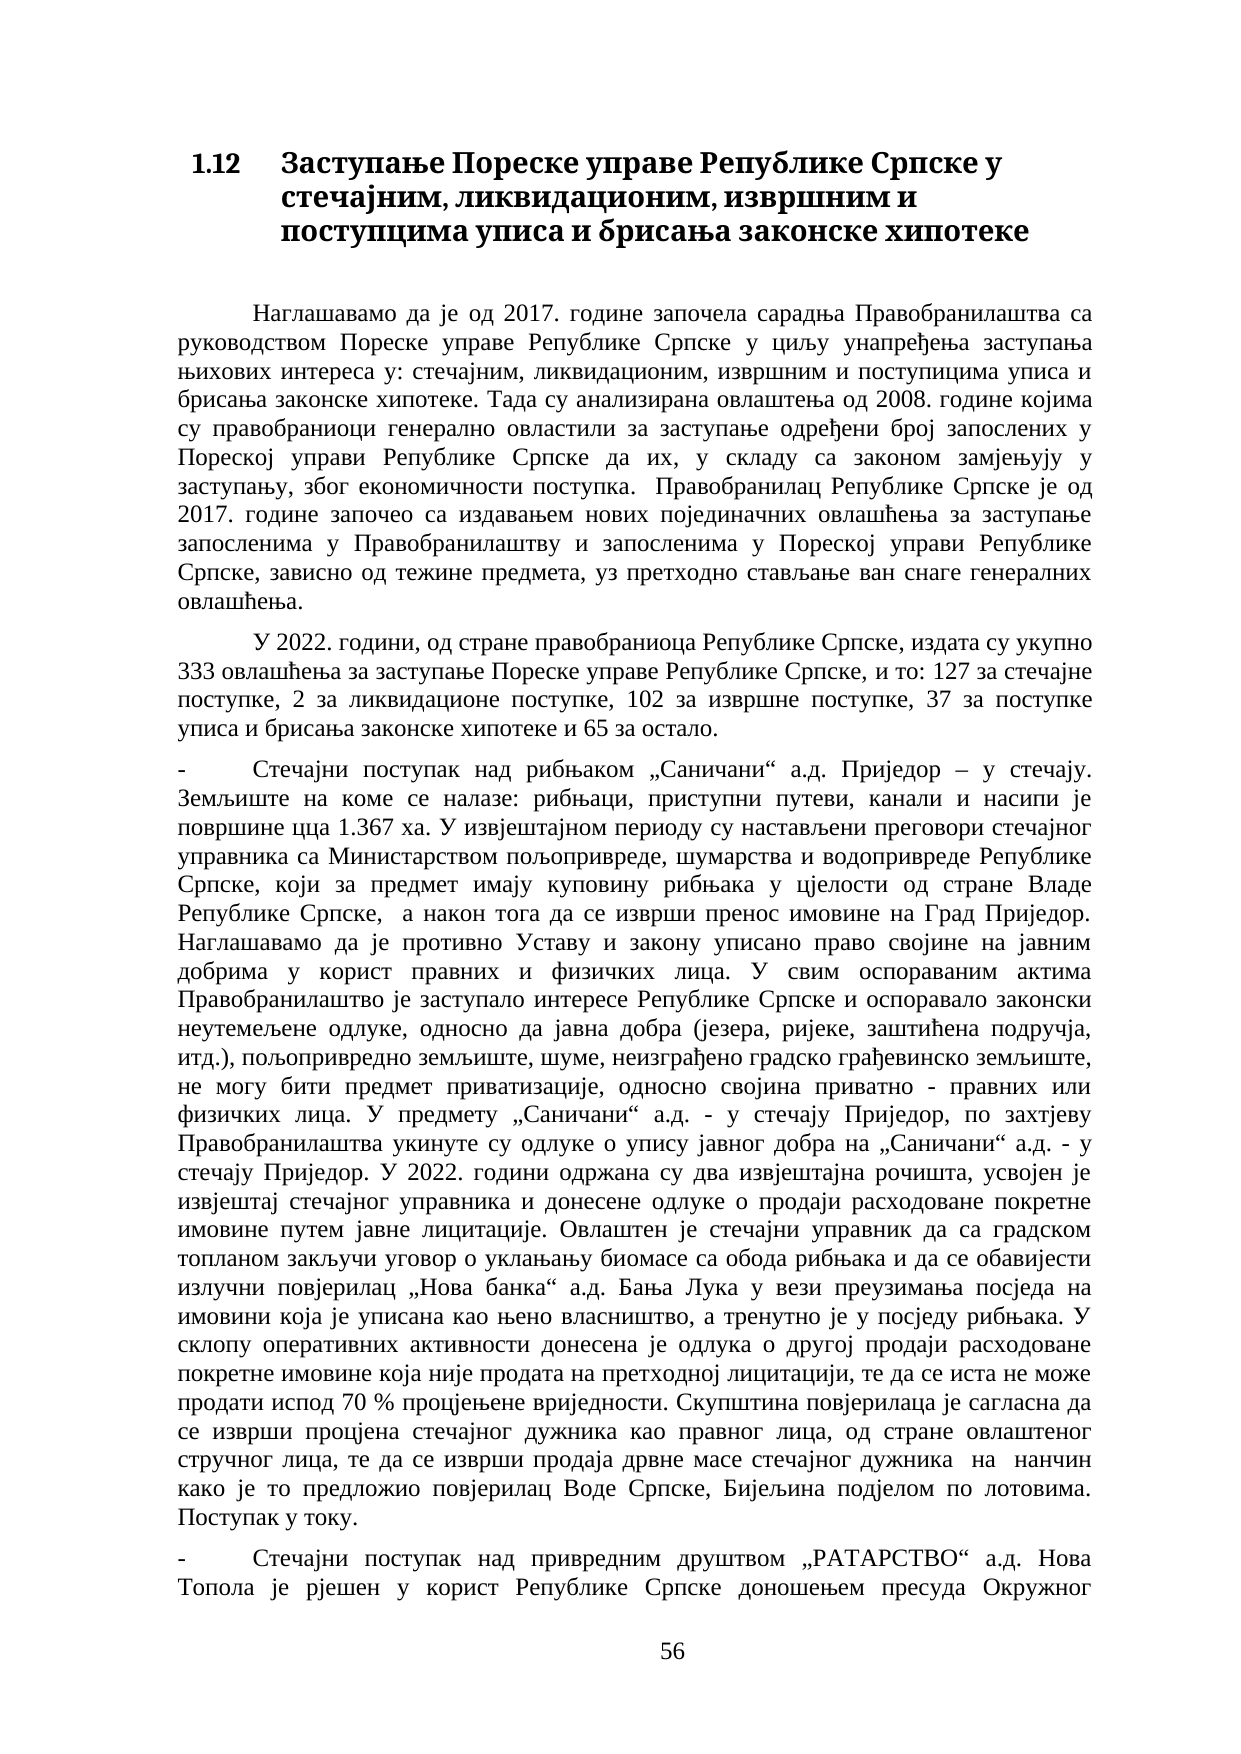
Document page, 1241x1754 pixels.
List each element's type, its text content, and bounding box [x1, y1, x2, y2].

subtitle 1.12 Заступање Пореске управе Републике Српске у стечајним, ликвидационим, извршним и поступцима уписа и брисања законске хипотеке [192, 148, 1092, 248]
text У 2022. години, од стране правобраниоца Републике Српске, издата су укупно 333 овлашћења за заступање Пореске управе Републике Српске, и то: 127 за стечајне поступке, 2 за ликвидационе поступке, 102 за извршне поступке, 37 за поступке уписа и брисања законске хипотеке и 65 за остало. [177, 627, 1092, 742]
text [177, 1543, 1092, 1601]
text Наглашавамо да је од 2017. године започела сарадња Правобранилаштва са руководством Пореске управе Републике Српске у циљу унапређења заступања њихових интереса у: стечајним, ликвидационим, извршним и поступицима уписа и брисања законске хипотеке. Тада су анализирана овлаштења од 2008. године којима су правобраниоци генерално овластили за заступање одређени број запослених у Пореској управи Републике Српске да их, у складу са законом замјењују у заступању, због економичности поступка. Правобранилац Републике Српске је од 2017. године започео са издавањем нових појединачних овлашћења за заступање запосленима у Правобранилаштву и запосленима у Пореској управи Републике Српске, зависно од тежине предмета, уз претходно стављање ван снаге генералних овлашћења. [177, 298, 1092, 614]
text - Стечајни поступак над рибњаком „Саничани“ а.д. Приједор – у стечају. Земљиште на коме се налазе: рибњаци, приступни путеви, канали и насипи је површине цца 1.367 ха. У извјештајном периоду су настављени преговори стечајног управника са Министарством пољопривреде, шумарства и водопривреде Републике Српске, који за предмет имају куповину рибњака у цјелости од стране Владе Републике Српске, а након тога да се изврши пренос имовине на Град Приједор. Наглашавамо да је противно Уставу и закону уписано право својине на јавним добрима у корист правних и физичких лица. У свим оспораваним актима Правобранилаштво је заступало интересе Републике Српске и оспоравало законски неутемељене одлуке, односно да јавна добра (језера, ријеке, заштићена подручја, итд.), пољопривредно земљиште, шуме, неизграђено градско грађевинско земљиште, не могу бити предмет приватизације, односно својина приватно - правних или физичких лица. У предмету „Саничани“ а.д. - у стечају Приједор, по захтјеву Правобранилаштва укинуте су одлуке о упису јавног добра на „Саничани“ а.д. - у стечају Приједор. У 2022. години одржана су два извјештајна рочишта, усвојен је извјештај стечајног управника и донесене одлуке о продаји расходоване покретне имовине путем јавне лицитације. Овлаштен је стечајни управник да са градском топланом закључи уговор о уклањању биомасе са обода рибњака и да се обавијести излучни повјерилац „Нова банка“ а.д. Бања Лука у вези преузимања посједа на имовини која је уписана као њено власништво, а тренутно је у посједу рибњака. У склопу оперативних активности донесена је одлука о другој продаји расходоване покретне имовине која није продата на претходној лицитацији, те да се иста не може продати испод 70 % процјењене вриједности. Скупштина повјерилаца је сагласна да се изврши процјена стечајног дужника као правног лица, од стране овлаштеног стручног лица, те да се изврши продаја дрвне масе стечајног дужника на нанчин како је то предложио повјерилац Воде Српске, Бијељина подјелом по лотовима. Поступак у току. [177, 754, 1092, 1531]
